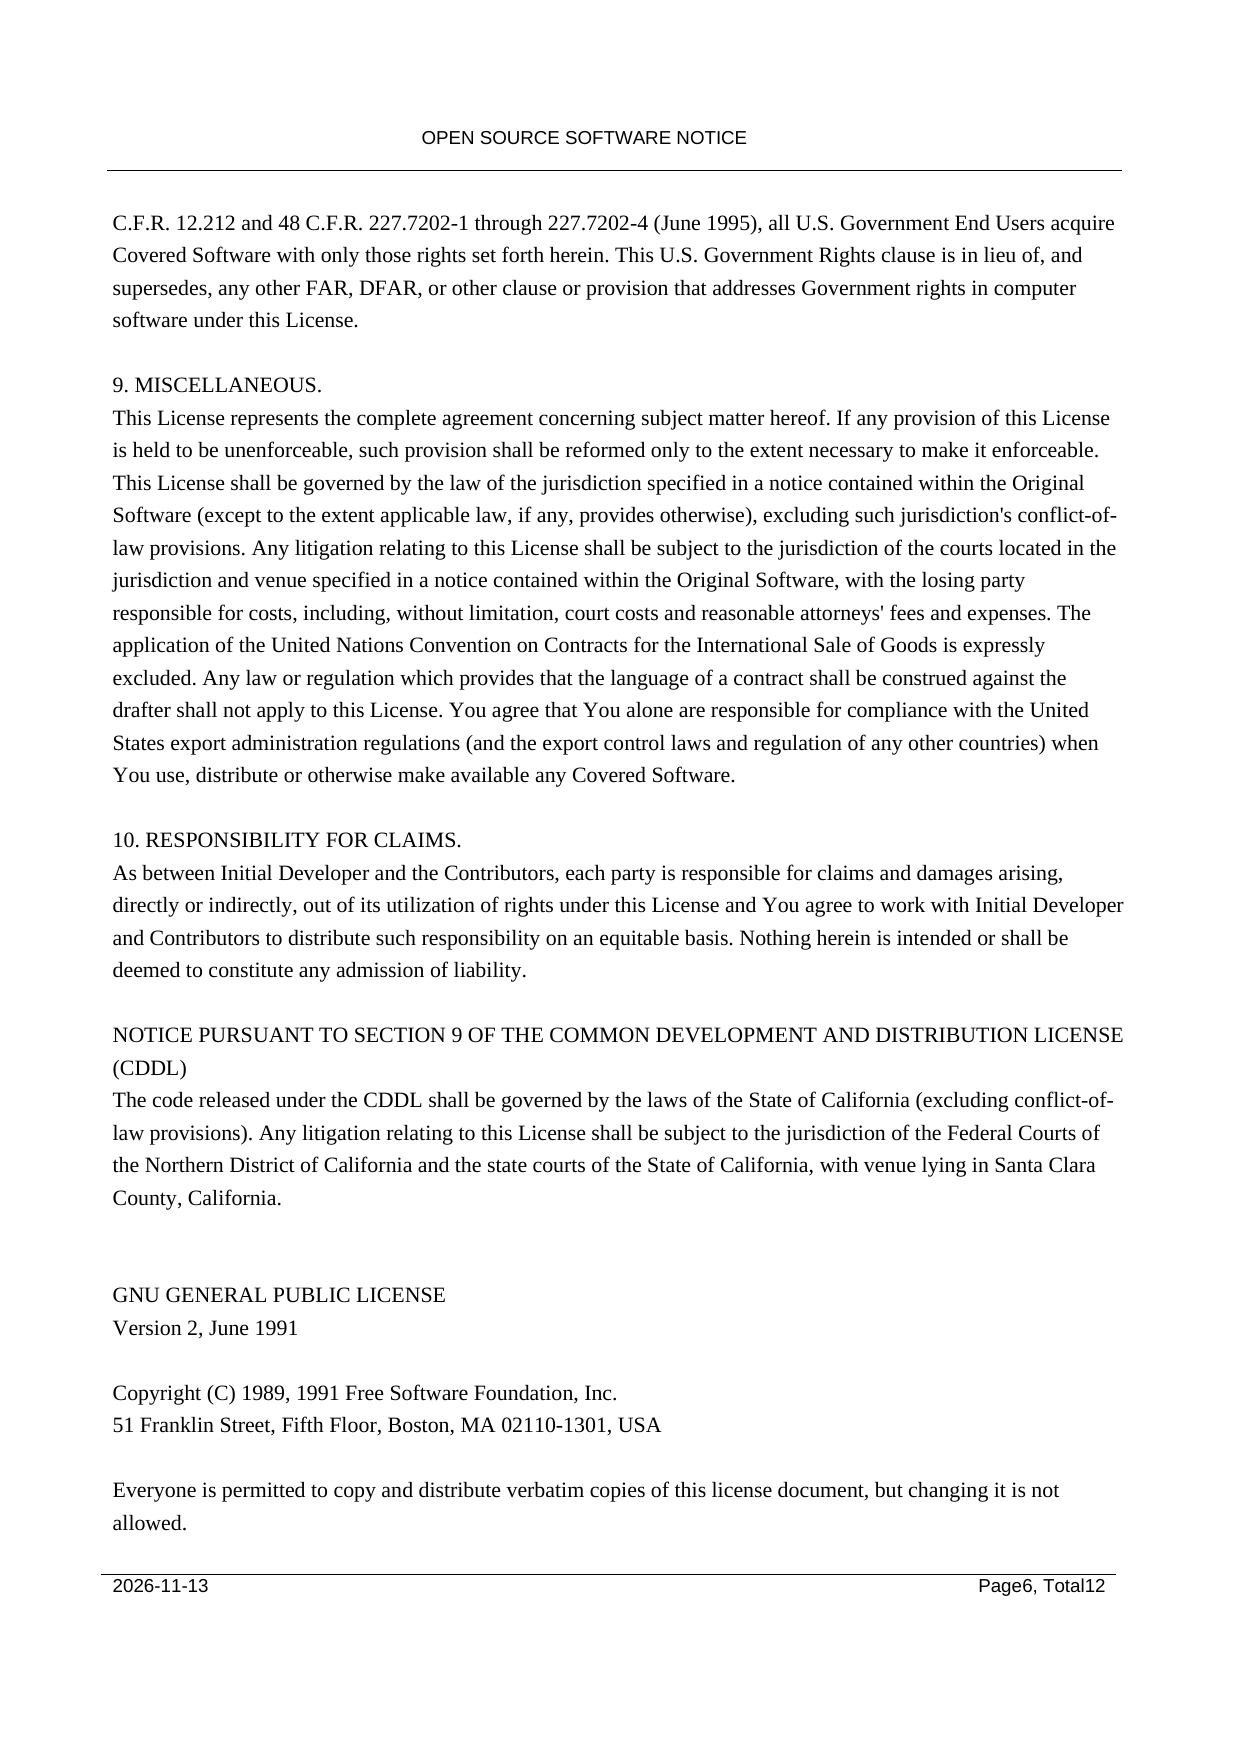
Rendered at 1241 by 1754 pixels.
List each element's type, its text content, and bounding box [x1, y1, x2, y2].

text Copyright (C) 1989, 1991 Free Software Foundation, Inc. [112, 1376, 1128, 1409]
text 10. RESPONSIBILITY FOR CLAIMS. [112, 824, 1128, 856]
text The code released under the CDDL shall be governed by the laws of the State of California (excluding conflict-of-law provisions). Any litigation relating to this License shall be subject to the jurisdiction of the Federal Courts of the Northern District of California and the state courts of the State of California, with venue lying in Santa Clara County, California. [112, 1084, 1128, 1214]
text NOTICE PURSUANT TO SECTION 9 OF THE COMMON DEVELOPMENT AND DISTRIBUTION LICENSE (CDDL) [112, 1019, 1128, 1084]
text Version 2, June 1991 [112, 1311, 1128, 1344]
text 9. MISCELLANEOUS. [112, 369, 1128, 401]
text 51 Franklin Street, Fifth Floor, Boston, MA 02110-1301, USA [112, 1409, 1128, 1441]
text As between Initial Developer and the Contributors, each party is responsible for claims and damages arising, directly or indirectly, out of its utilization of rights under this License and You agree to work with Initial Developer and Contributors to distribute such responsibility on an equitable basis. Nothing herein is intended or shall be deemed to constitute any admission of liability. [112, 856, 1128, 986]
text Everyone is permitted to copy and distribute verbatim copies of this license document, but changing it is not allowed. [112, 1474, 1128, 1539]
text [112, 206, 1128, 336]
text This License represents the complete agreement concerning subject matter hereof. If any provision of this License is held to be unenforceable, such provision shall be reformed only to the extent necessary to make it enforceable. This License shall be governed by the law of the jurisdiction specified in a notice contained within the Original Software (except to the extent applicable law, if any, provides otherwise), excluding such jurisdiction's conflict-of-law provisions. Any litigation relating to this License shall be subject to the jurisdiction of the courts located in the jurisdiction and venue specified in a notice contained within the Original Software, with the losing party responsible for costs, including, without limitation, court costs and reasonable attorneys' fees and expenses. The application of the United Nations Convention on Contracts for the International Sale of Goods is expressly excluded. Any law or regulation which provides that the language of a contract shall be construed against the drafter shall not apply to this License. You agree that You alone are responsible for compliance with the United States export administration regulations (and the export control laws and regulation of any other countries) when You use, distribute or otherwise make available any Covered Software. [112, 401, 1128, 791]
text GNU GENERAL PUBLIC LICENSE [112, 1246, 1128, 1311]
